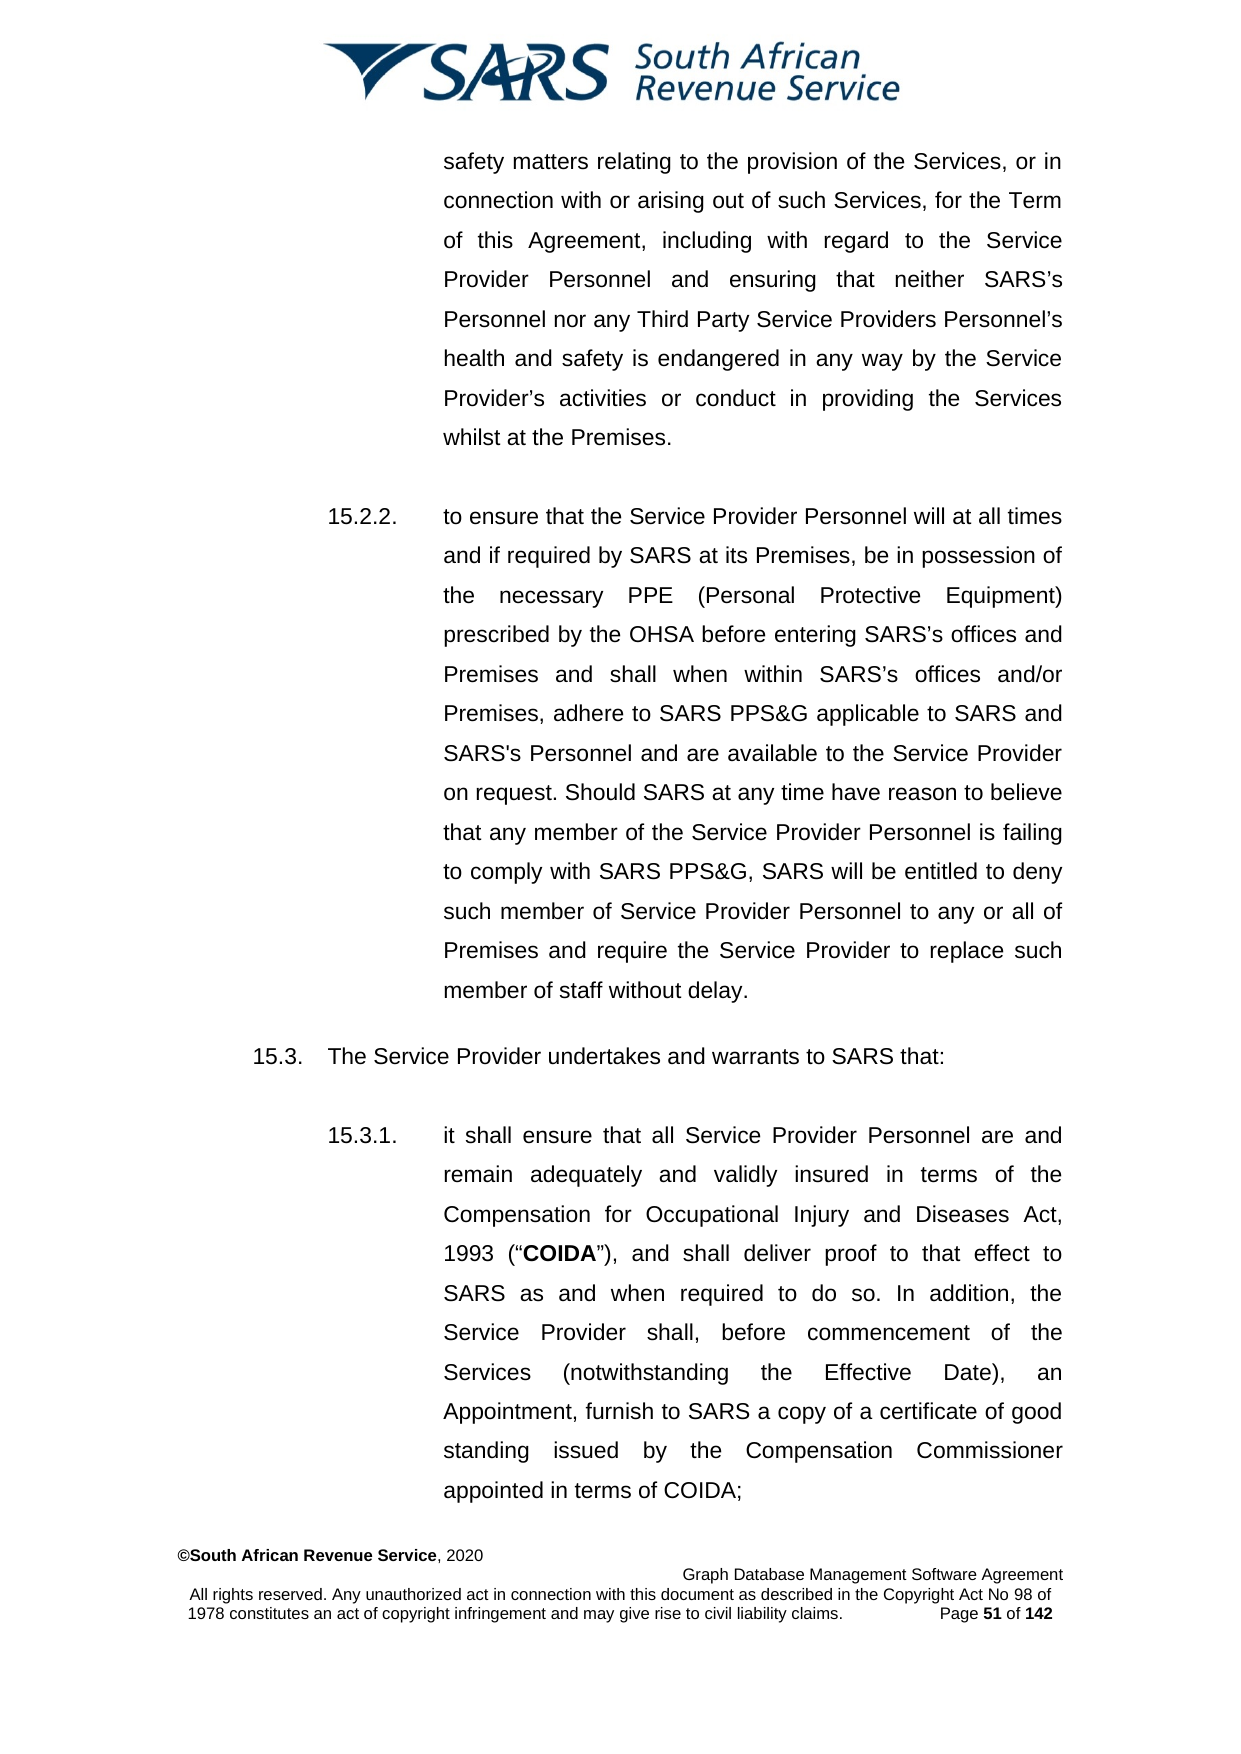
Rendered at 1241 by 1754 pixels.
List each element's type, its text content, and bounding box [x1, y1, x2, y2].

picture [281, 12, 945, 147]
list to ensure that the Service Provider Personnel will at all times and if required by SARS at its Premises, be in possession of the necessary PPE (Personal Protective Equipment) prescribed by the OHSA before entering SARS’s offices and Premises and shall when within SARS’s offices and/or Premises, adhere to SARS PPS&G applicable to SARS and SARS's Personnel and are available to the Service Provider on request. Should SARS at any time have reason to believe that any member of the Service Provider Personnel is failing to comply with SARS PPS&G, SARS will be entitled to deny such member of Service Provider Personnel to any or all of Premises and require the Service Provider to replace such member of staff without delay. [327, 503, 1063, 1003]
list it shall ensure that all Service Provider Personnel are and remain adequately and validly insured in terms of the Compensation for Occupational Injury and Diseases Act, 1993 (“COIDA”), and shall deliver proof to that effect to SARS as and when required to do so. In addition, the Service Provider shall, before commencement of the Services (notwithstanding the Effective Date), an Appointment, furnish to SARS a copy of a certificate of good standing issued by the Compensation Commissioner appointed in terms of COIDA; [327, 1122, 1063, 1503]
list The Service Provider undertakes and warrants to SARS that: [252, 1043, 1063, 1069]
